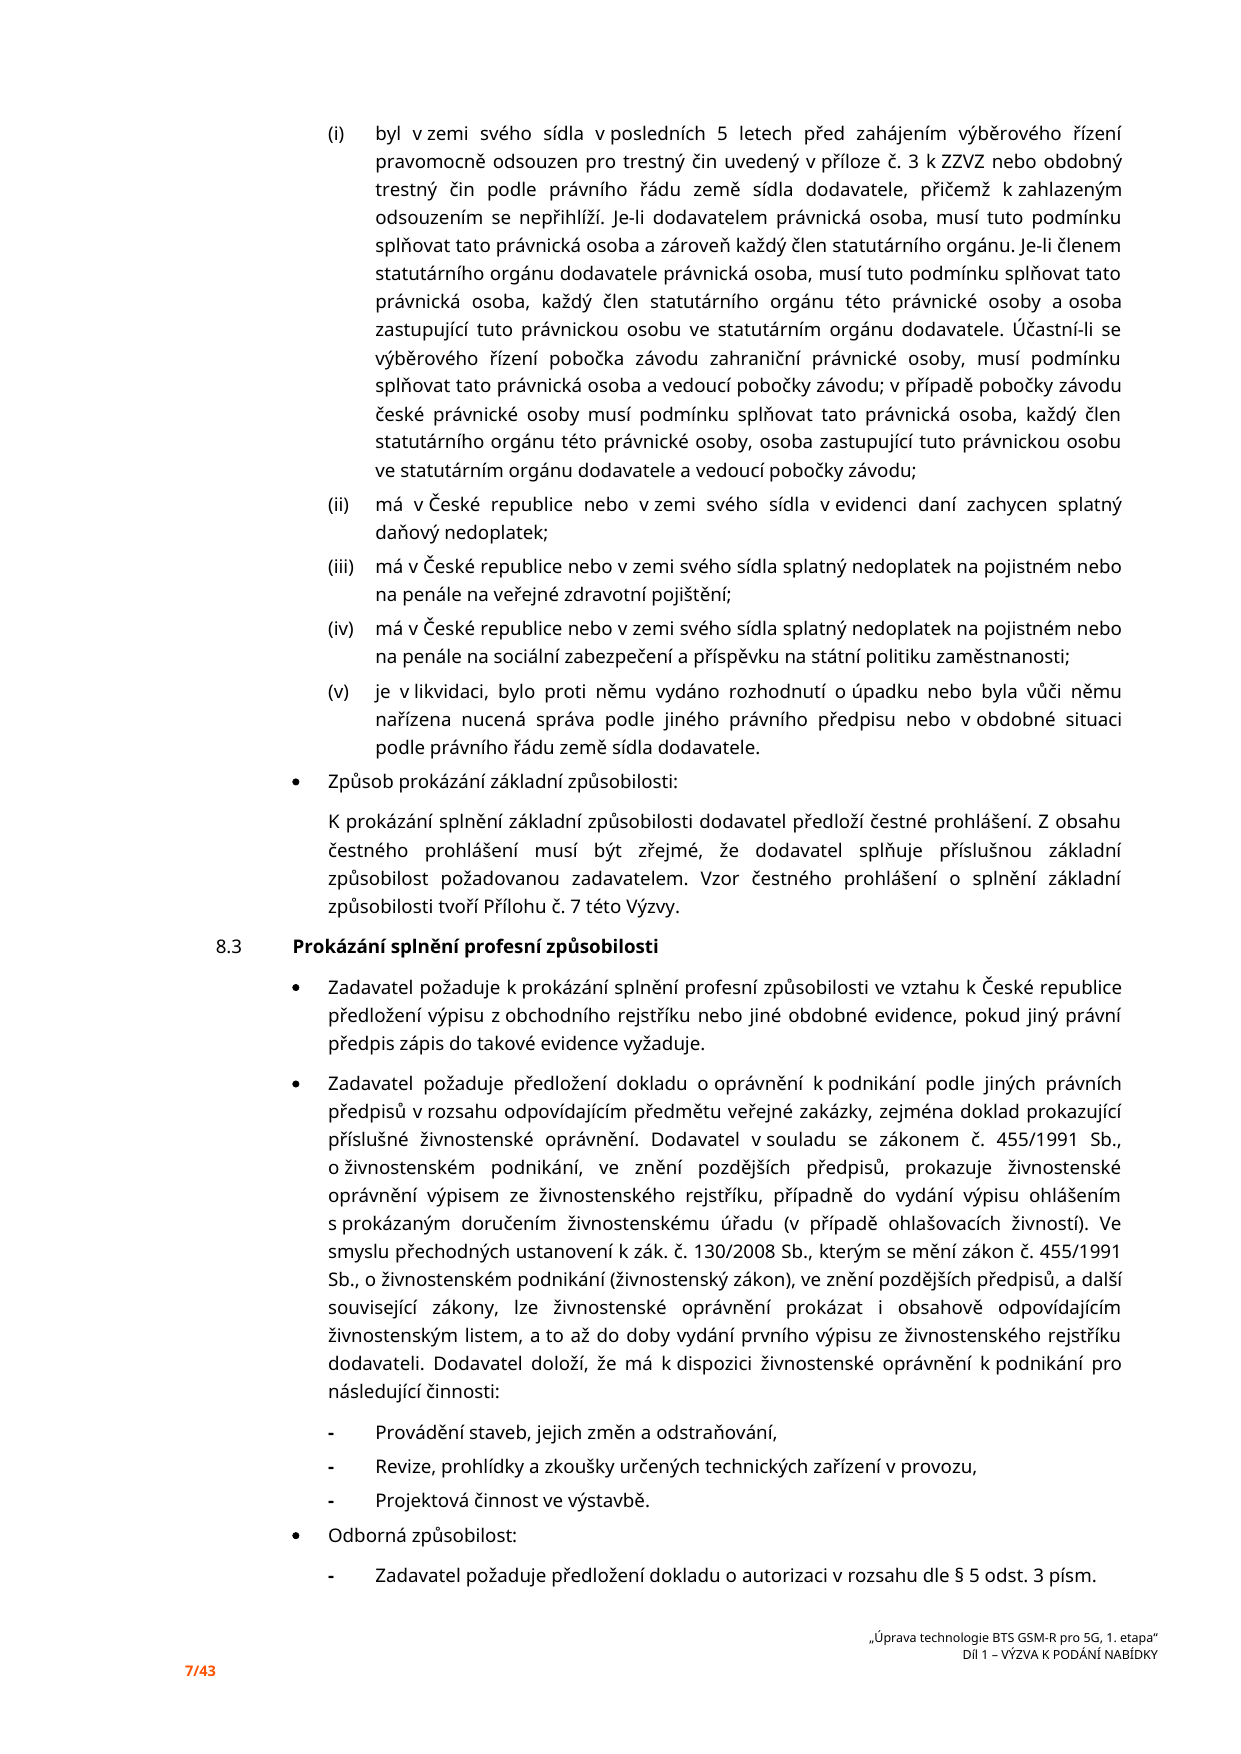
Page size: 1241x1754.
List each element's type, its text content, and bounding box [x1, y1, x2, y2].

text byl v zemi svého sídla v posledních 5 letech před zahájením výběrového řízení pravomocně odsouzen pro trestný čin uvedený v příloze č. 3 k ZZVZ nebo obdobný trestný čin podle právního řádu země sídla dodavatele, přičemž k zahlazeným odsouzením se nepřihlíží. Je-li dodavatelem právnická osoba, musí tuto podmínku splňovat tato právnická osoba a zároveň každý člen statutárního orgánu. Je-li členem statutárního orgánu dodavatele právnická osoba, musí tuto podmínku splňovat tato právnická osoba, každý člen statutárního orgánu této právnické osoby a osoba zastupující tuto právnickou osobu ve statutárním orgánu dodavatele. Účastní-li se výběrového řízení pobočka závodu zahraniční právnické osoby, musí podmínku splňovat tato právnická osoba a vedoucí pobočky závodu; v případě pobočky závodu české právnické osoby musí podmínku splňovat tato právnická osoba, každý člen statutárního orgánu této právnické osoby, osoba zastupující tuto právnickou osobu ve statutárním orgánu dodavatele a vedoucí pobočky závodu; [328, 121, 1122, 482]
text Prokázání splnění profesní způsobilosti [216, 933, 1122, 959]
text K prokázání splnění základní způsobilosti dodavatel předloží čestné prohlášení. Z obsahu čestného prohlášení musí být zřejmé, že dodavatel splňuje příslušnou základní způsobilost požadovanou zadavatelem. Vzor čestného prohlášení o splnění základní způsobilosti tvoří Přílohu č. 7 této Výzvy. [328, 809, 1122, 918]
text Zadavatel požaduje předložení dokladu o autorizaci v rozsahu dle § 5 odst. 3 písm. [328, 1563, 1122, 1588]
text Provádění staveb, jejich změn a odstraňování, [328, 1419, 1122, 1445]
text Zadavatel požaduje předložení dokladu o oprávnění k podnikání podle jiných právních předpisů v rozsahu odpovídajícím předmětu veřejné zakázky, zejména doklad prokazující příslušné živnostenské oprávnění. Dodavatel v souladu se zákonem č. 455/1991 Sb., o živnostenském podnikání, ve znění pozdějších předpisů, prokazuje živnostenské oprávnění výpisem ze živnostenského rejstříku, případně do vydání výpisu ohlášením s prokázaným doručením živnostenskému úřadu (v případě ohlašovacích živností). Ve smyslu přechodných ustanovení k zák. č. 130/2008 Sb., kterým se mění zákon č. 455/1991 Sb., o živnostenském podnikání (živnostenský zákon), ve znění pozdějších předpisů, a další související zákony, lze živnostenské oprávnění prokázat i obsahově odpovídajícím živnostenským listem, a to až do doby vydání prvního výpisu ze živnostenského rejstříku dodavateli. Dodavatel doloží, že má k dispozici živnostenské oprávnění k podnikání pro následující činnosti: [292, 1071, 1122, 1404]
text Způsob prokázání základní způsobilosti: [292, 768, 1122, 794]
text má v České republice nebo v zemi svého sídla splatný nedoplatek na pojistném nebo na penále na veřejné zdravotní pojištění; [328, 553, 1122, 607]
text Zadavatel požaduje k prokázání splnění profesní způsobilosti ve vztahu k České republice předložení výpisu z obchodního rejstříku nebo jiné obdobné evidence, pokud jiný právní předpis zápis do takové evidence vyžaduje. [292, 974, 1122, 1056]
text je v likvidaci, bylo proti němu vydáno rozhodnutí o úpadku nebo byla vůči němu nařízena nucená správa podle jiného právního předpisu nebo v obdobné situaci podle právního řádu země sídla dodavatele. [328, 678, 1122, 759]
text má v České republice nebo v zemi svého sídla v evidenci daní zachycen splatný daňový nedoplatek; [328, 491, 1122, 545]
text Projektová činnost ve výstavbě. [328, 1488, 1122, 1513]
text Odborná způsobilost: [292, 1522, 1122, 1548]
text Revize, prohlídky a zkoušky určených technických zařízení v provozu, [328, 1453, 1122, 1479]
text má v České republice nebo v zemi svého sídla splatný nedoplatek na pojistném nebo na penále na sociální zabezpečení a příspěvku na státní politiku zaměstnanosti; [328, 616, 1122, 669]
